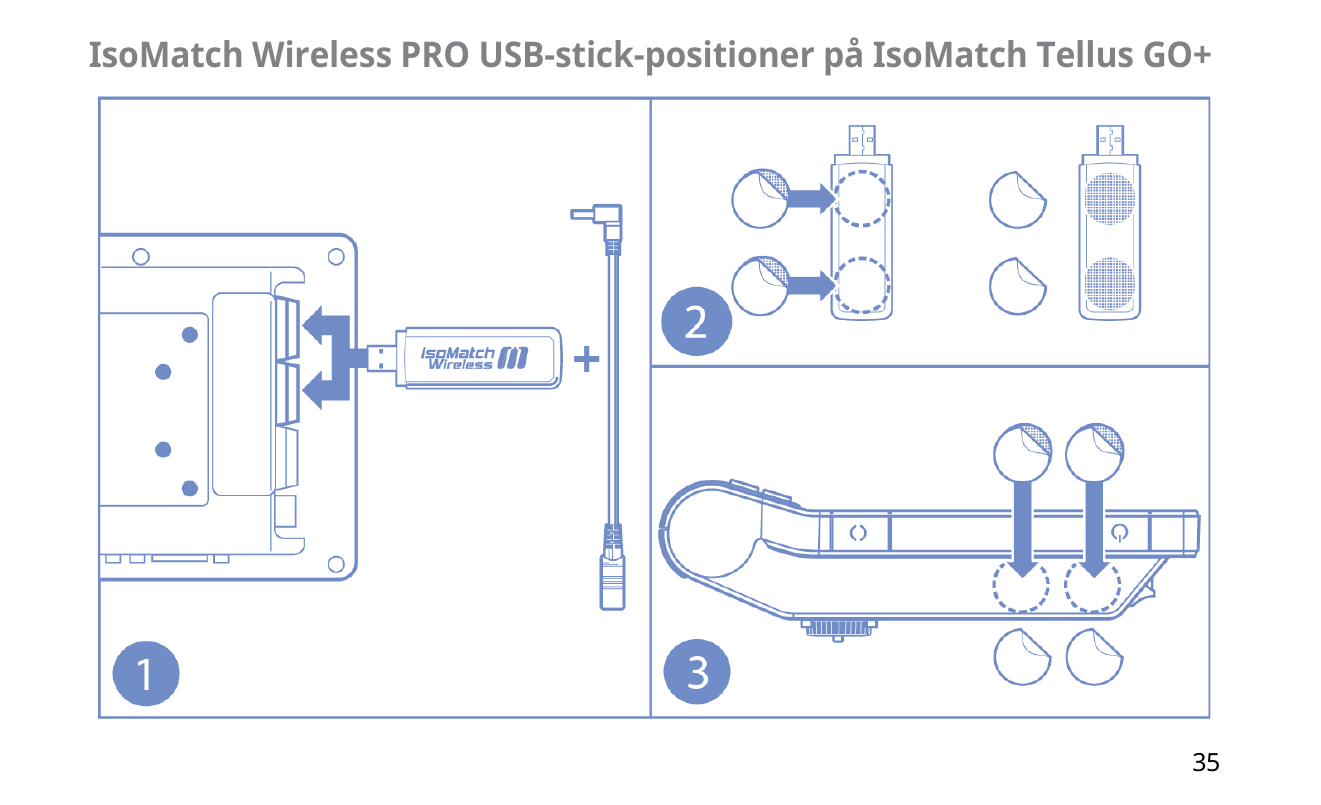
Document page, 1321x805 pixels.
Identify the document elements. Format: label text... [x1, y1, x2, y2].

subtitle IsoMatch Wireless PRO USB-stick-positioner på IsoMatch Tellus GO+ [88, 29, 1258, 78]
picture [97, 96, 1211, 719]
